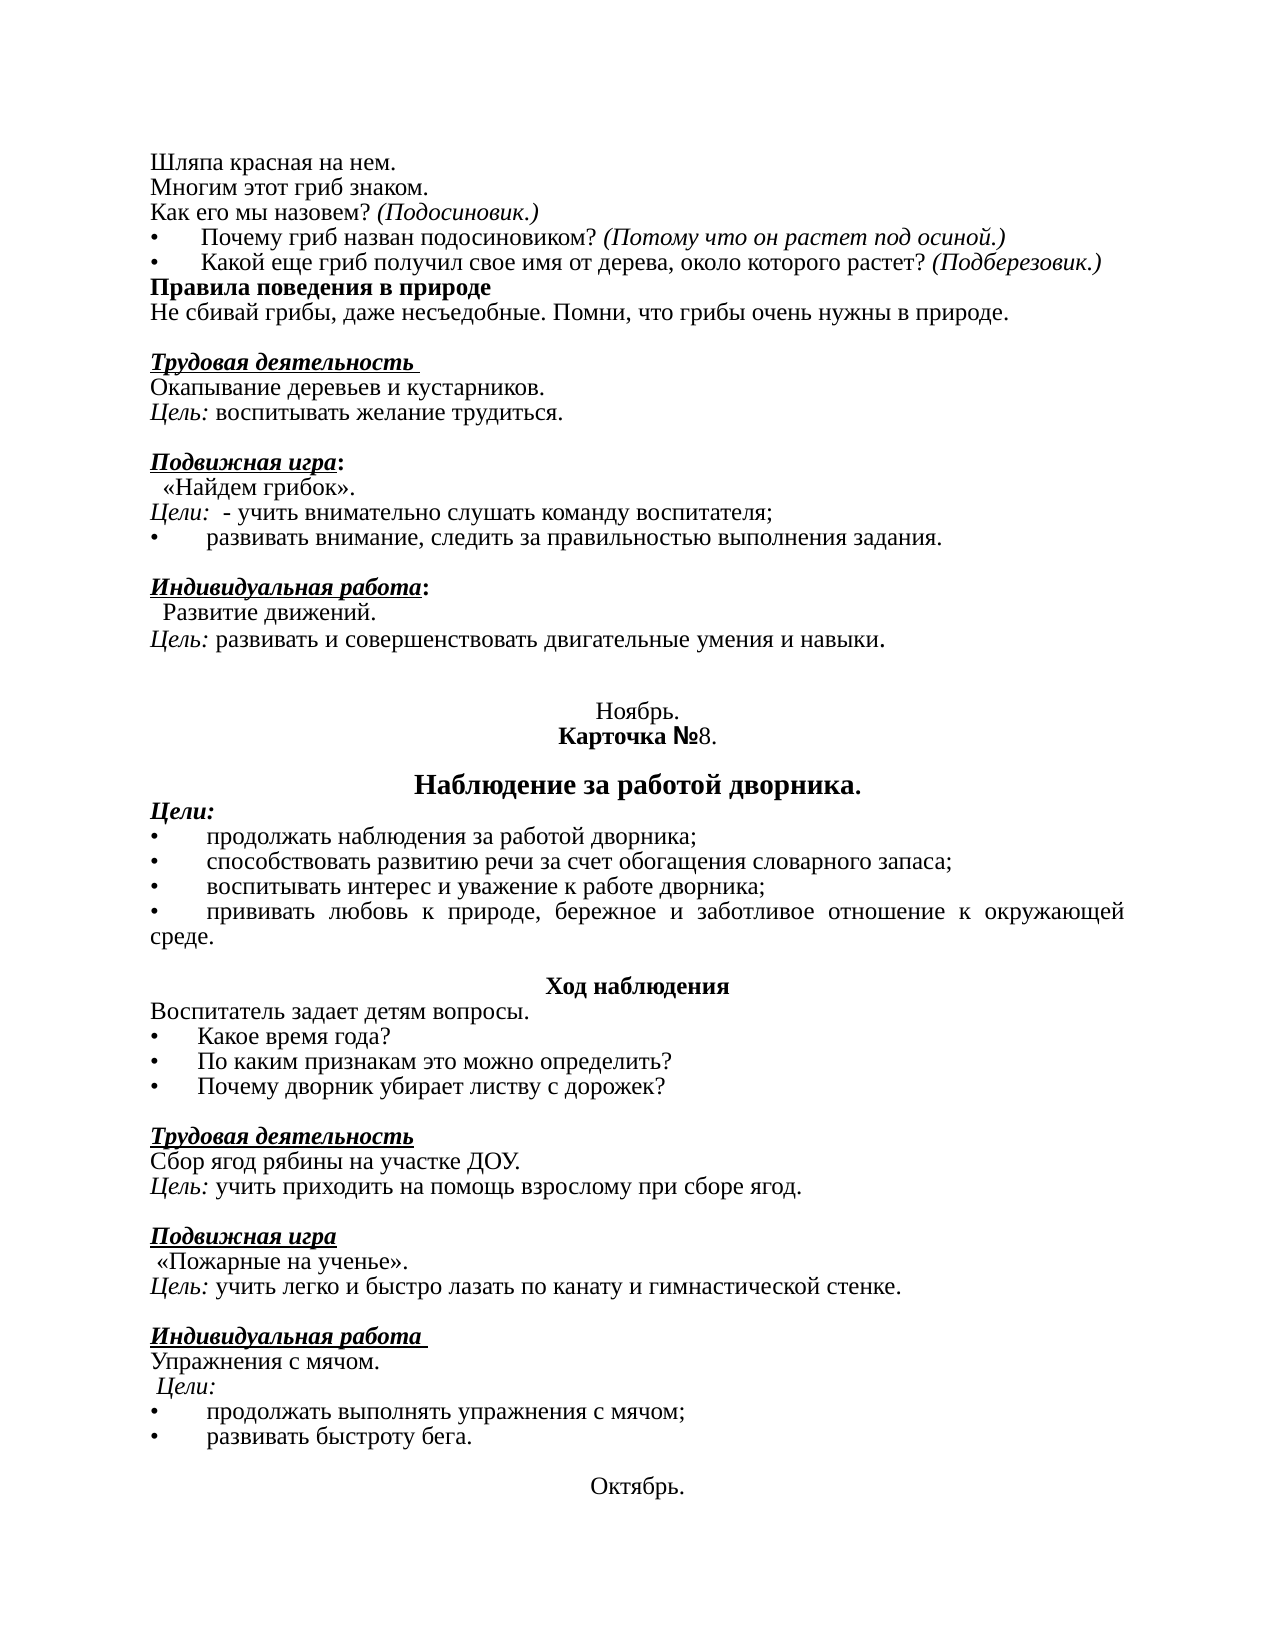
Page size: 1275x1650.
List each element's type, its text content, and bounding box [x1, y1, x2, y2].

text Подвижная игра: [150, 450, 1125, 475]
text Цели: - учить внимательно слушать команду воспитателя; [150, 500, 1125, 525]
text Цель: учить легко и быстро лазать по канату и гимнастической стенке. [150, 1274, 1125, 1299]
text Развитие движений. [150, 600, 1125, 625]
text Подвижная игра [150, 1224, 1125, 1249]
text «Найдем грибок». [150, 475, 1125, 500]
list развивать быстроту бега. [150, 1424, 1125, 1449]
text Сбор ягод рябины на участке ДОУ. [150, 1149, 1125, 1174]
list продолжать выполнять упражнения с мячом; [150, 1399, 1125, 1424]
text Воспитатель задает детям вопросы. [150, 999, 1125, 1024]
text Окапывание деревьев и кустарников. [150, 375, 1125, 400]
text Цели: [150, 799, 1125, 824]
text Ноябрь. [150, 699, 1125, 724]
list Какое время года? [150, 1024, 1125, 1049]
text Многим этот гриб знаком. [150, 175, 1125, 200]
text Трудовая деятельность [150, 350, 1125, 375]
text Ход наблюдения [150, 974, 1125, 999]
text Правила поведения в природе [150, 275, 1125, 300]
text Как его мы назовем? (Подосиновик.) [150, 200, 1125, 225]
list Какой еще гриб получил свое имя от дерева, около которого растет? (Подберезовик.) [150, 250, 1125, 275]
text Цель: воспитывать желание трудиться. [150, 400, 1125, 425]
text Цели: [150, 1374, 1125, 1399]
list прививать любовь к природе, бережное и заботливое отношение к окружающей среде. [150, 899, 1125, 949]
text Цель: развивать и совершенствовать двигательные умения и навыки. [150, 625, 1125, 654]
list Почему дворник убирает листву с дорожек? [150, 1074, 1125, 1099]
list По каким признакам это можно определить? [150, 1049, 1125, 1074]
text Октябрь. [150, 1474, 1125, 1499]
text Индивидуальная работа: [150, 575, 1125, 600]
list продолжать наблюдения за работой дворника; [150, 824, 1125, 849]
text Не сбивай грибы, даже несъедобные. Помни, что грибы очень нужны в природе. [150, 300, 1125, 325]
list Почему гриб назван подосиновиком? (Потому что он растет под осиной.) [150, 225, 1125, 250]
list развивать внимание, следить за правильностью выполнения задания. [150, 525, 1125, 550]
text Шляпа красная на нем. [150, 150, 1125, 175]
text Наблюдение за работой дворника. [150, 774, 1125, 799]
list воспитывать интерес и уважение к работе дворника; [150, 874, 1125, 899]
list способствовать развитию речи за счет обогащения словарного запаса; [150, 849, 1125, 874]
text Трудовая деятельность [150, 1124, 1125, 1149]
text Упражнения с мячом. [150, 1349, 1125, 1374]
text Карточка №8. [150, 724, 1125, 749]
text Индивидуальная работа [150, 1324, 1125, 1349]
text Цель: учить приходить на помощь взрослому при сборе ягод. [150, 1174, 1125, 1199]
text «Пожарные на ученье». [150, 1249, 1125, 1274]
